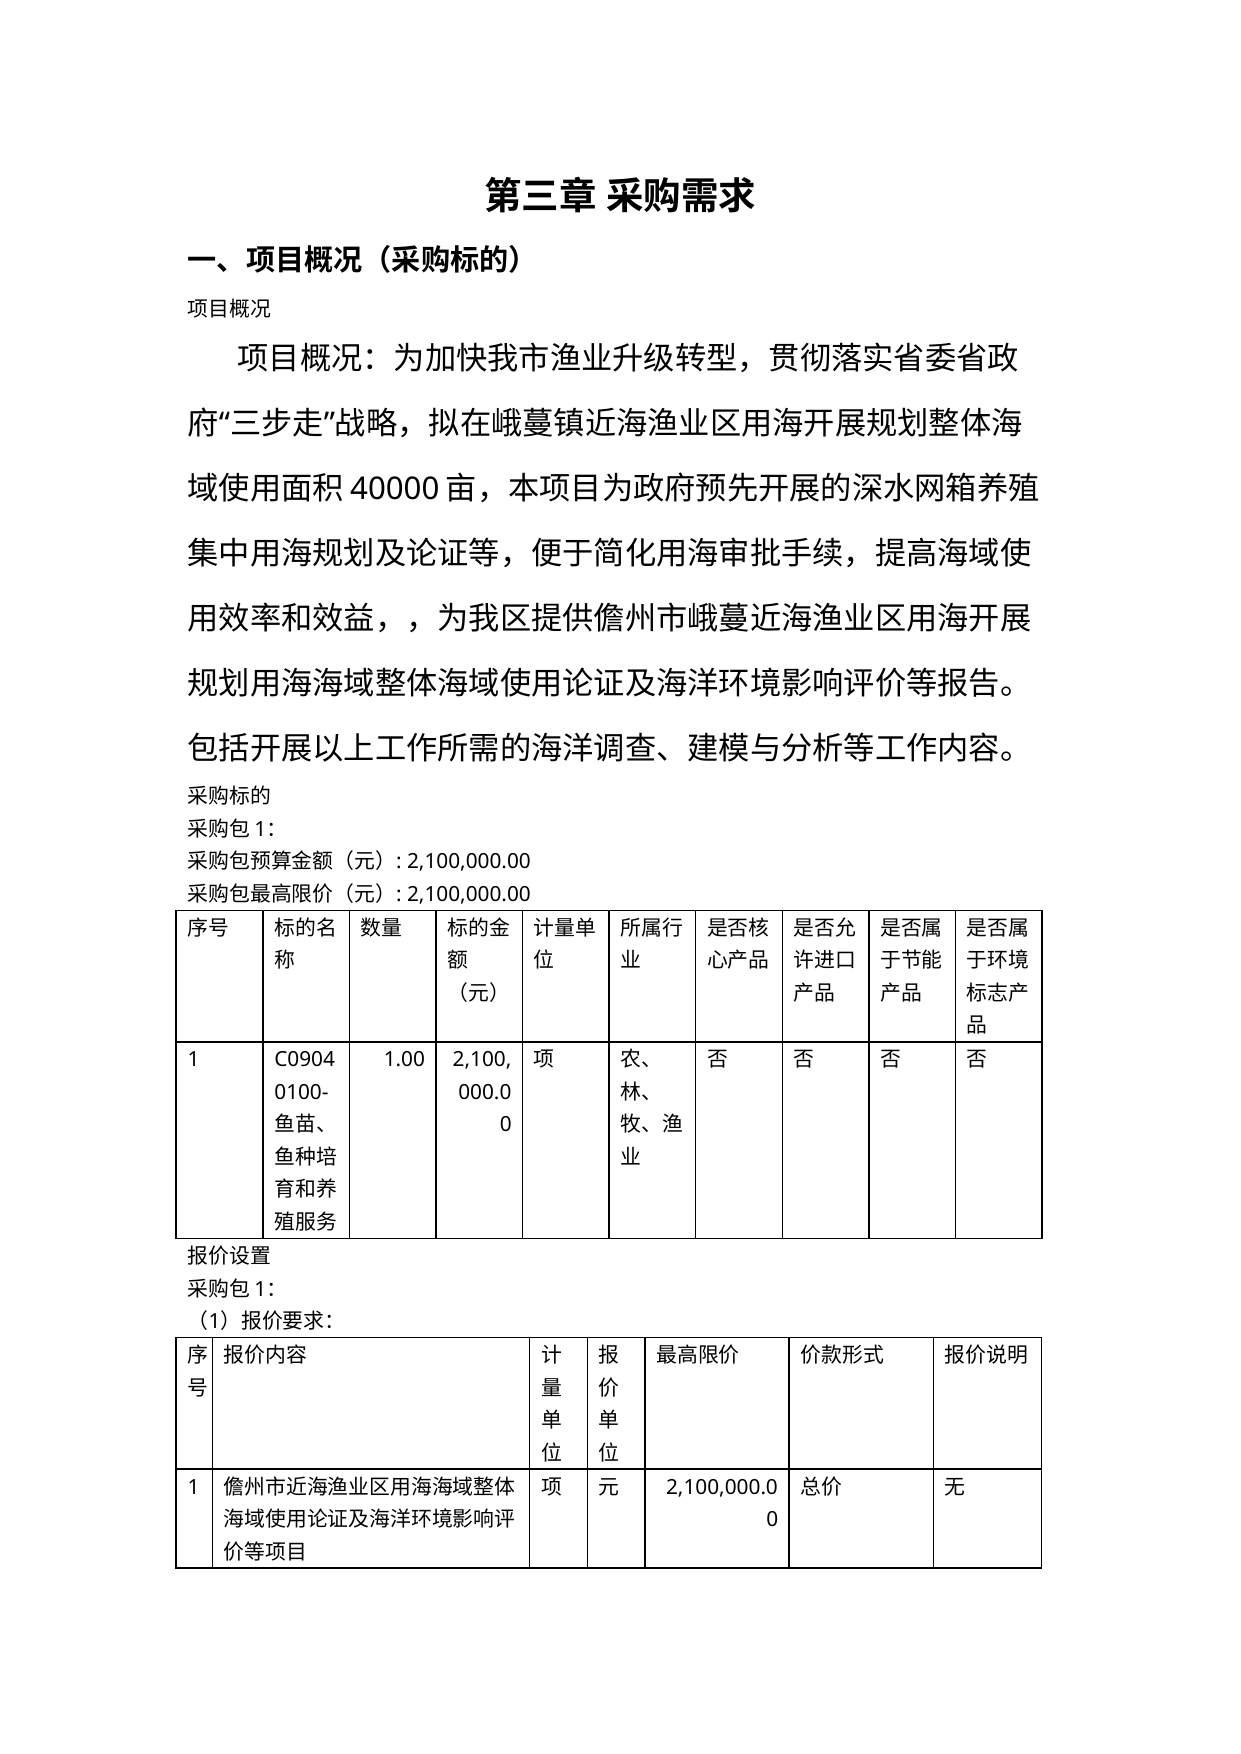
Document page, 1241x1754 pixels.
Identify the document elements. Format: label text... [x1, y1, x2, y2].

table_header 是否属于环境标志产品 [956, 911, 1041, 1041]
table_cell 否 [870, 1043, 955, 1238]
table_cell C09040100-鱼苗、鱼种培育和养殖服务 [264, 1043, 349, 1238]
text 采购包预算金额（元）: 2,100,000.00 [187, 844, 1053, 877]
table_header 计量单位 [530, 1338, 587, 1468]
text 采购包1： [187, 812, 1053, 844]
table_cell 项 [530, 1470, 587, 1567]
table_header 最高限价 [646, 1338, 788, 1468]
text 项目概况：为加快我市渔业升级转型，贯彻落实省委省政府“三步走”战略，拟在峨蔓镇近海渔业区用海开展规划整体海域使用面积40000亩，本项目为政府预先开展的深水网箱养殖集中用海规划及论证等，便于简化用海审批手续，提高海域使用效率和效益，，为我区提供儋州市峨蔓近海渔业区用海开展规划用海海域整体海域使用论证及海洋环境影响评价等报告。包括开展以上工作所需的海洋调查、建模与分析等工作内容。 [187, 324, 1053, 779]
text 采购包最高限价（元）: 2,100,000.00 [187, 877, 1053, 909]
table_cell 否 [696, 1043, 782, 1238]
table_header 是否允许进口产品 [783, 911, 868, 1041]
table_cell 项 [523, 1043, 608, 1238]
table_header 序号 [177, 1338, 212, 1468]
table_cell 2,100,000.00 [437, 1043, 522, 1238]
table_cell 农、林、牧、渔业 [610, 1043, 695, 1238]
text （1）报价要求： [187, 1304, 1053, 1337]
table_header 是否核心产品 [696, 911, 782, 1041]
table_cell 否 [956, 1043, 1041, 1238]
table_cell 1 [177, 1470, 212, 1567]
text 项目概况 [187, 292, 1053, 324]
text 采购标的 [187, 779, 1053, 812]
table_header 报价单位 [588, 1338, 644, 1468]
table_header 标的名称 [264, 911, 349, 1041]
table_cell 无 [934, 1470, 1041, 1567]
table_cell 儋州市近海渔业区用海海域整体海域使用论证及海洋环境影响评价等项目 [213, 1470, 529, 1567]
table_header 数量 [350, 911, 435, 1041]
text 报价设置 [187, 1239, 1053, 1272]
table_cell 总价 [790, 1470, 933, 1567]
table_header 计量单位 [523, 911, 608, 1041]
table_header 标的金额 （元） [437, 911, 522, 1041]
table_cell 否 [783, 1043, 868, 1238]
table_header 报价内容 [213, 1338, 529, 1468]
table_cell 1 [177, 1043, 262, 1238]
table_header 序号 [177, 911, 262, 1041]
text 第三章 采购需求 [187, 162, 1053, 227]
table_cell 2,100,000.00 [646, 1470, 788, 1567]
table_header 价款形式 [790, 1338, 933, 1468]
table_header 所属行业 [610, 911, 695, 1041]
table_header 报价说明 [934, 1338, 1041, 1468]
table_header 是否属于节能产品 [870, 911, 955, 1041]
text 采购包1： [187, 1272, 1053, 1304]
table_cell 1.00 [350, 1043, 435, 1238]
table_cell 元 [588, 1470, 644, 1567]
text 一、项目概况（采购标的） [187, 227, 1053, 292]
